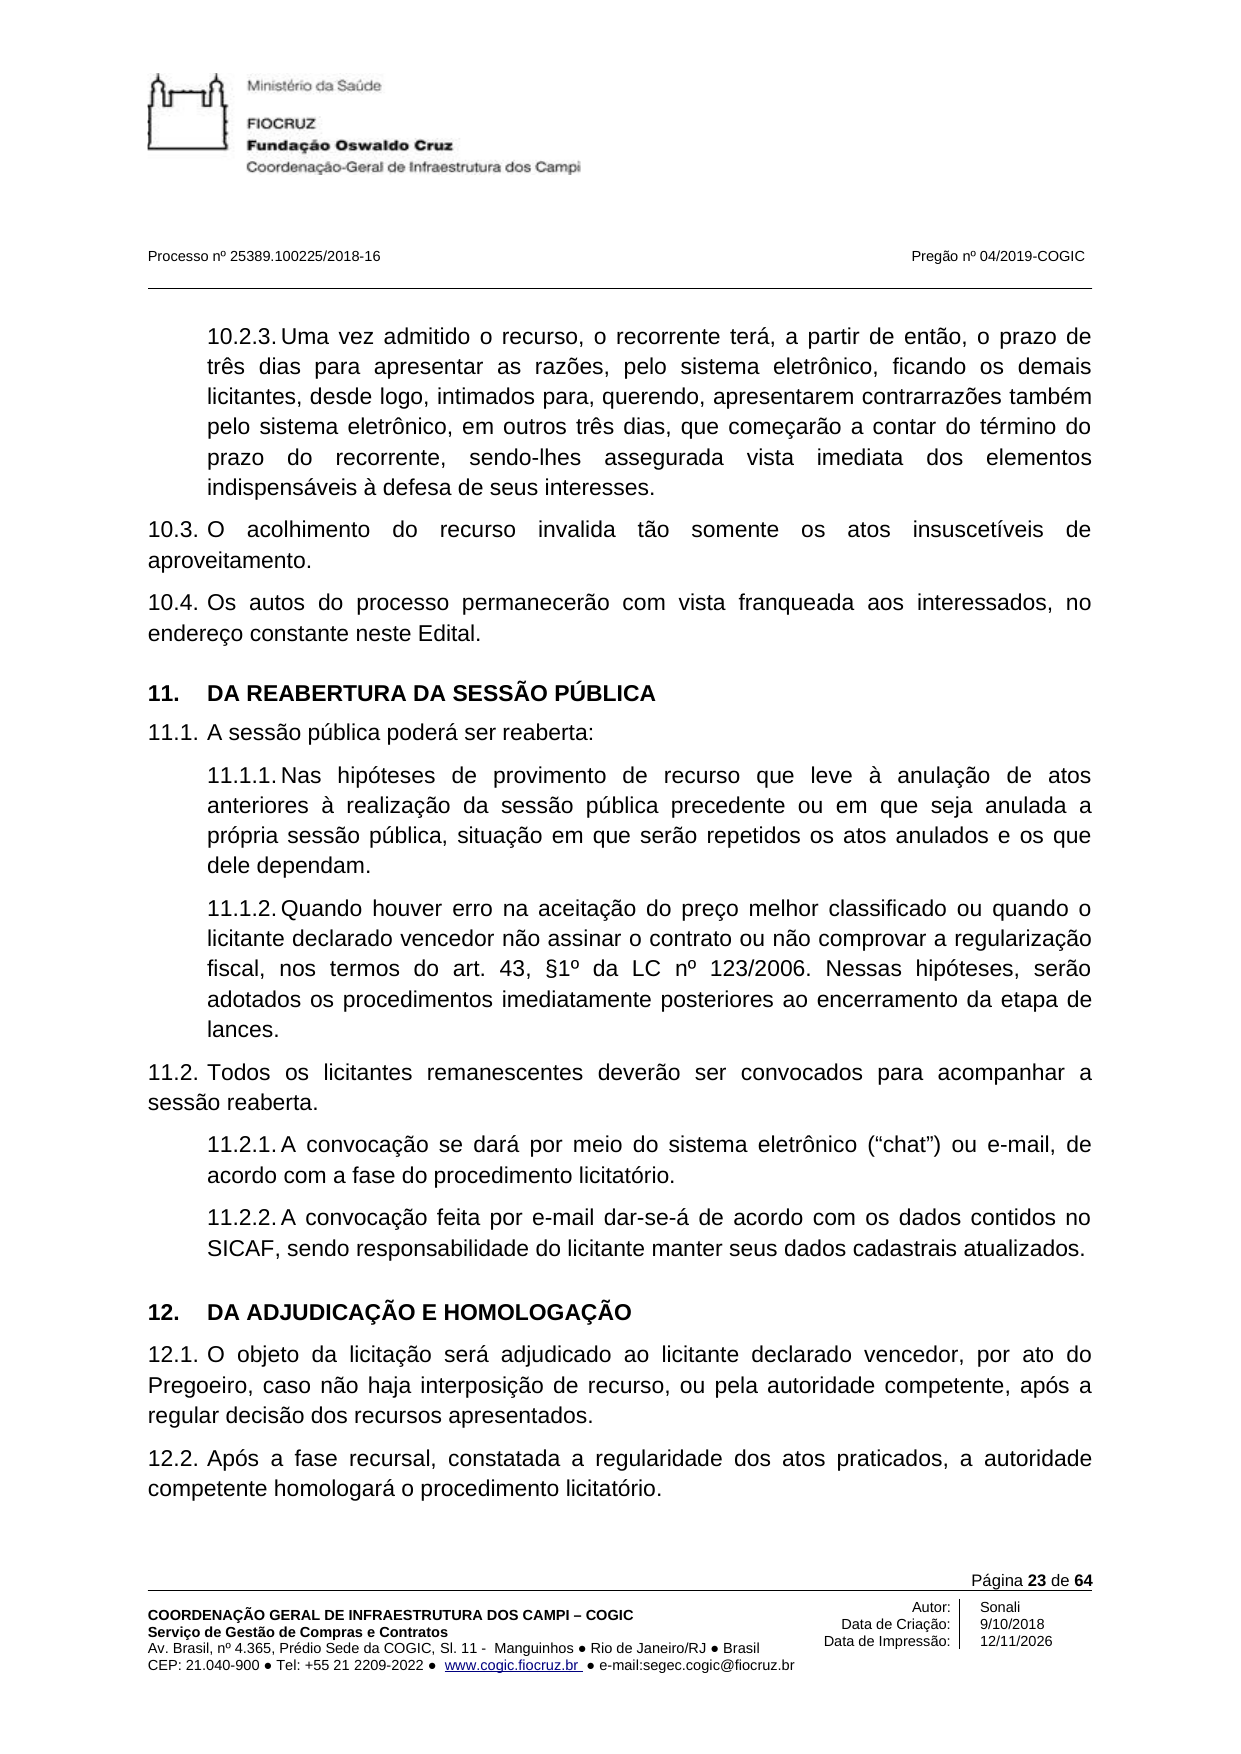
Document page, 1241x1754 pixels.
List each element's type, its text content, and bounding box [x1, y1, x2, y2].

list A convocação se dará por meio do sistema eletrônico (“chat”) ou e-mail, de acordo com a fase do procedimento licitatório. [207, 1131, 1092, 1188]
list Após a fase recursal, constatada a regularidade dos atos praticados, a autoridade competente homologará o procedimento licitatório. [148, 1444, 1092, 1501]
list Os autos do processo permanecerão com vista franqueada aos interessados, no endereço constante neste Edital. [148, 589, 1092, 646]
list Todos os licitantes remanescentes deverão ser convocados para acompanhar a sessão reaberta. [148, 1058, 1092, 1115]
list A sessão pública poderá ser reaberta: [148, 719, 1092, 745]
list A convocação feita por e-mail dar-se-á de acordo com os dados contidos no SICAF, sendo responsabilidade do licitante manter seus dados cadastrais atualizados. [207, 1204, 1092, 1261]
list Quando houver erro na aceitação do preço melhor classificado ou quando o licitante declarado vencedor não assinar o contrato ou não comprovar a regularização fiscal, nos termos do art. 43, §1º da LC nº 123/2006. Nessas hipóteses, serão adotados os procedimentos imediatamente posteriores ao encerramento da etapa de lances. [207, 895, 1092, 1042]
list Uma vez admitido o recurso, o recorrente terá, a partir de então, o prazo de três dias para apresentar as razões, pelo sistema eletrônico, ficando os demais licitantes, desde logo, intimados para, querendo, apresentarem contrarrazões também pelo sistema eletrônico, em outros três dias, que começarão a contar do término do prazo do recorrente, sendo-lhes assegurada vista imediata dos elementos indispensáveis à defesa de seus interesses. [207, 323, 1092, 500]
list O acolhimento do recurso invalida tão somente os atos insuscetíveis de aproveitamento. [148, 516, 1092, 573]
picture [147, 73, 581, 175]
list O objeto da licitação será adjudicado ao licitante declarado vencedor, por ato do Pregoeiro, caso não haja interposição de recurso, ou pela autoridade competente, após a regular decisão dos recursos apresentados. [148, 1341, 1092, 1428]
list DA ADJUDICAÇÃO E HOMOLOGAÇÃO [148, 1299, 1092, 1325]
list DA REABERTURA DA SESSÃO PÚBLICA [148, 680, 1092, 706]
list Nas hipóteses de provimento de recurso que leve à anulação de atos anteriores à realização da sessão pública precedente ou em que seja anulada a própria sessão pública, situação em que serão repetidos os atos anulados e os que dele dependam. [207, 762, 1092, 878]
